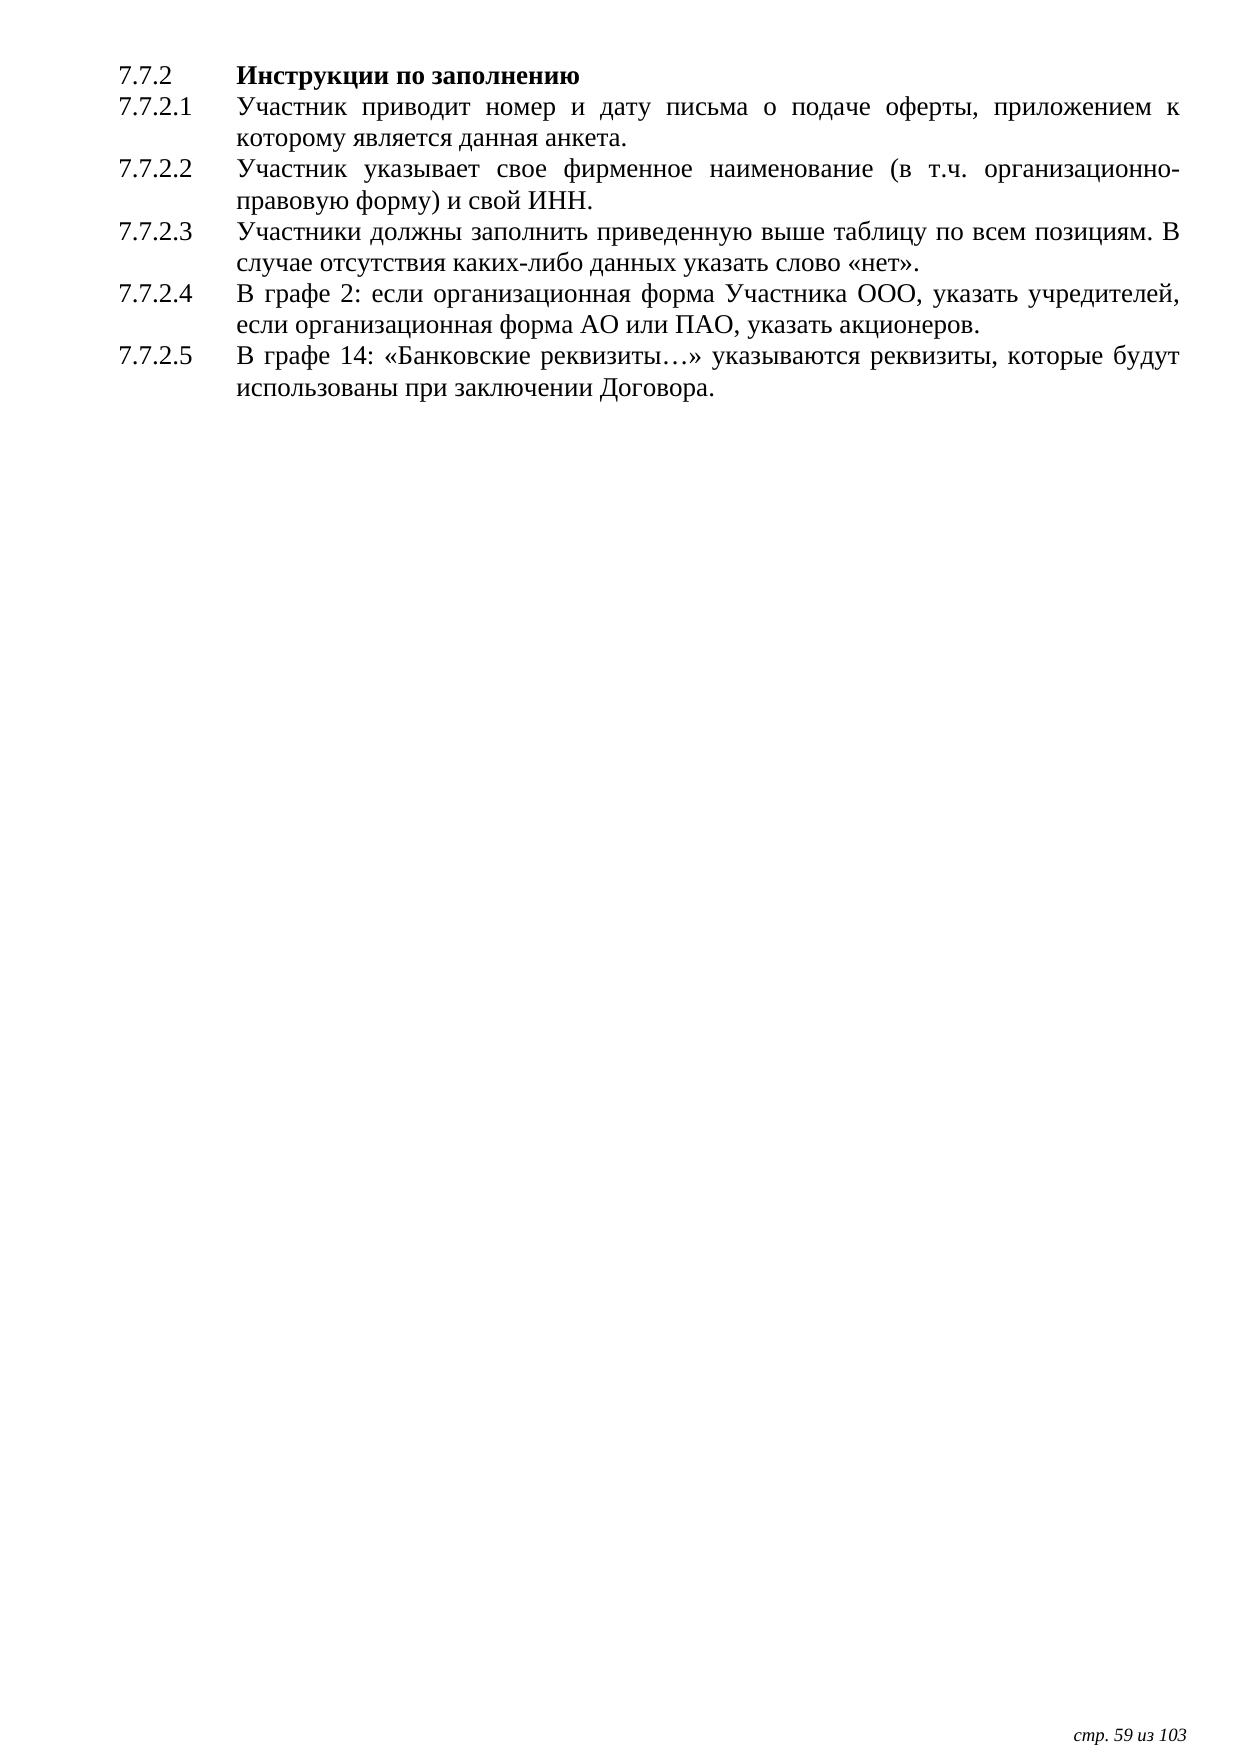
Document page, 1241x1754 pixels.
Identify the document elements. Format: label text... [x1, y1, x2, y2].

text В графе 2: если организационная форма Участника ООО, указать учредителей, если организационная форма АО или ПАО, указать акционеров. [118, 277, 1181, 339]
text Инструкции по заполнению [118, 59, 1181, 90]
text В графе 14: «Банковские реквизиты…» указываются реквизиты, которые будут использованы при заключении Договора. [118, 339, 1181, 402]
text Участник указывает свое фирменное наименование (в т.ч. организационно-правовую форму) и свой ИНН. [118, 153, 1181, 215]
text Участник приводит номер и дату письма о подаче оферты, приложением к которому является данная анкета. [118, 90, 1181, 153]
text Участники должны заполнить приведенную выше таблицу по всем позициям. В случае отсутствия каких-либо данных указать слово «нет». [118, 215, 1181, 277]
